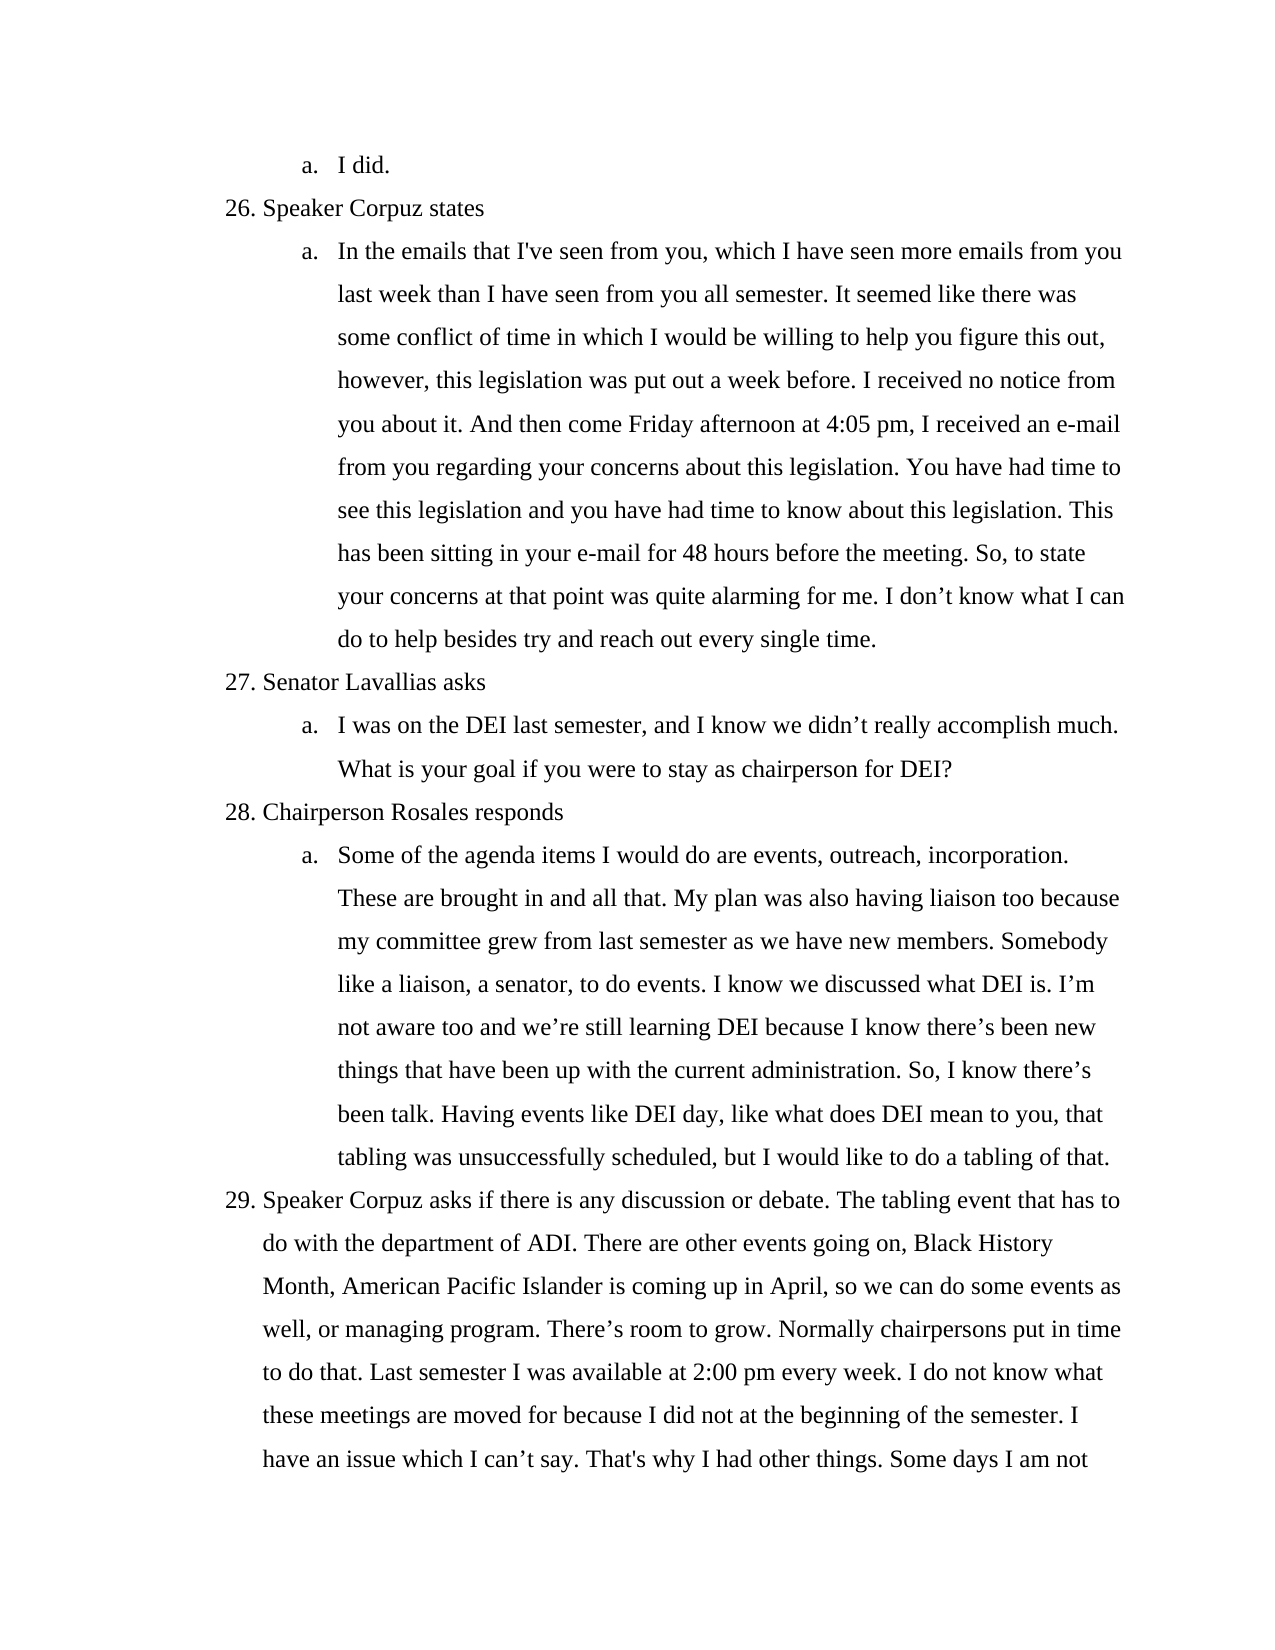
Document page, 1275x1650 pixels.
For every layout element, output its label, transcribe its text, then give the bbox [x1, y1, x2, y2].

list Some of the agenda items I would do are events, outreach, incorporation. These are brought in and all that. My plan was also having liaison too because my committee grew from last semester as we have new members. Somebody like a liaison, a senator, to do events. I know we discussed what DEI is. I’m not aware too and we’re still learning DEI because I know there’s been new things that have been up with the current administration. So, I know there’s been talk. Having events like DEI day, like what does DEI mean to you, that tabling was unsuccessfully scheduled, but I would like to do a tabling of that. [319, 840, 1125, 1171]
list I did. [319, 150, 1125, 179]
list Chairperson Rosales responds [225, 797, 1125, 826]
list In the emails that I've seen from you, which I have seen more emails from you last week than I have seen from you all semester. It seemed like there was some conflict of time in which I would be willing to help you figure this out, however, this legislation was put out a week before. I received no notice from you about it. And then come Friday afternoon at 4:05 pm, I received an e-mail from you regarding your concerns about this legislation. You have had time to see this legislation and you have had time to know about this legislation. This has been sitting in your e-mail for 48 hours before the meeting. So, to state your concerns at that point was quite alarming for me. I don’t know what I can do to help besides try and reach out every single time. [319, 236, 1125, 653]
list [225, 1185, 1125, 1472]
list Senator Lavallias asks [225, 667, 1125, 696]
list I was on the DEI last semester, and I know we didn’t really accomplish much. What is your goal if you were to stay as chairperson for DEI? [319, 711, 1125, 782]
list Speaker Corpuz states [225, 193, 1125, 222]
